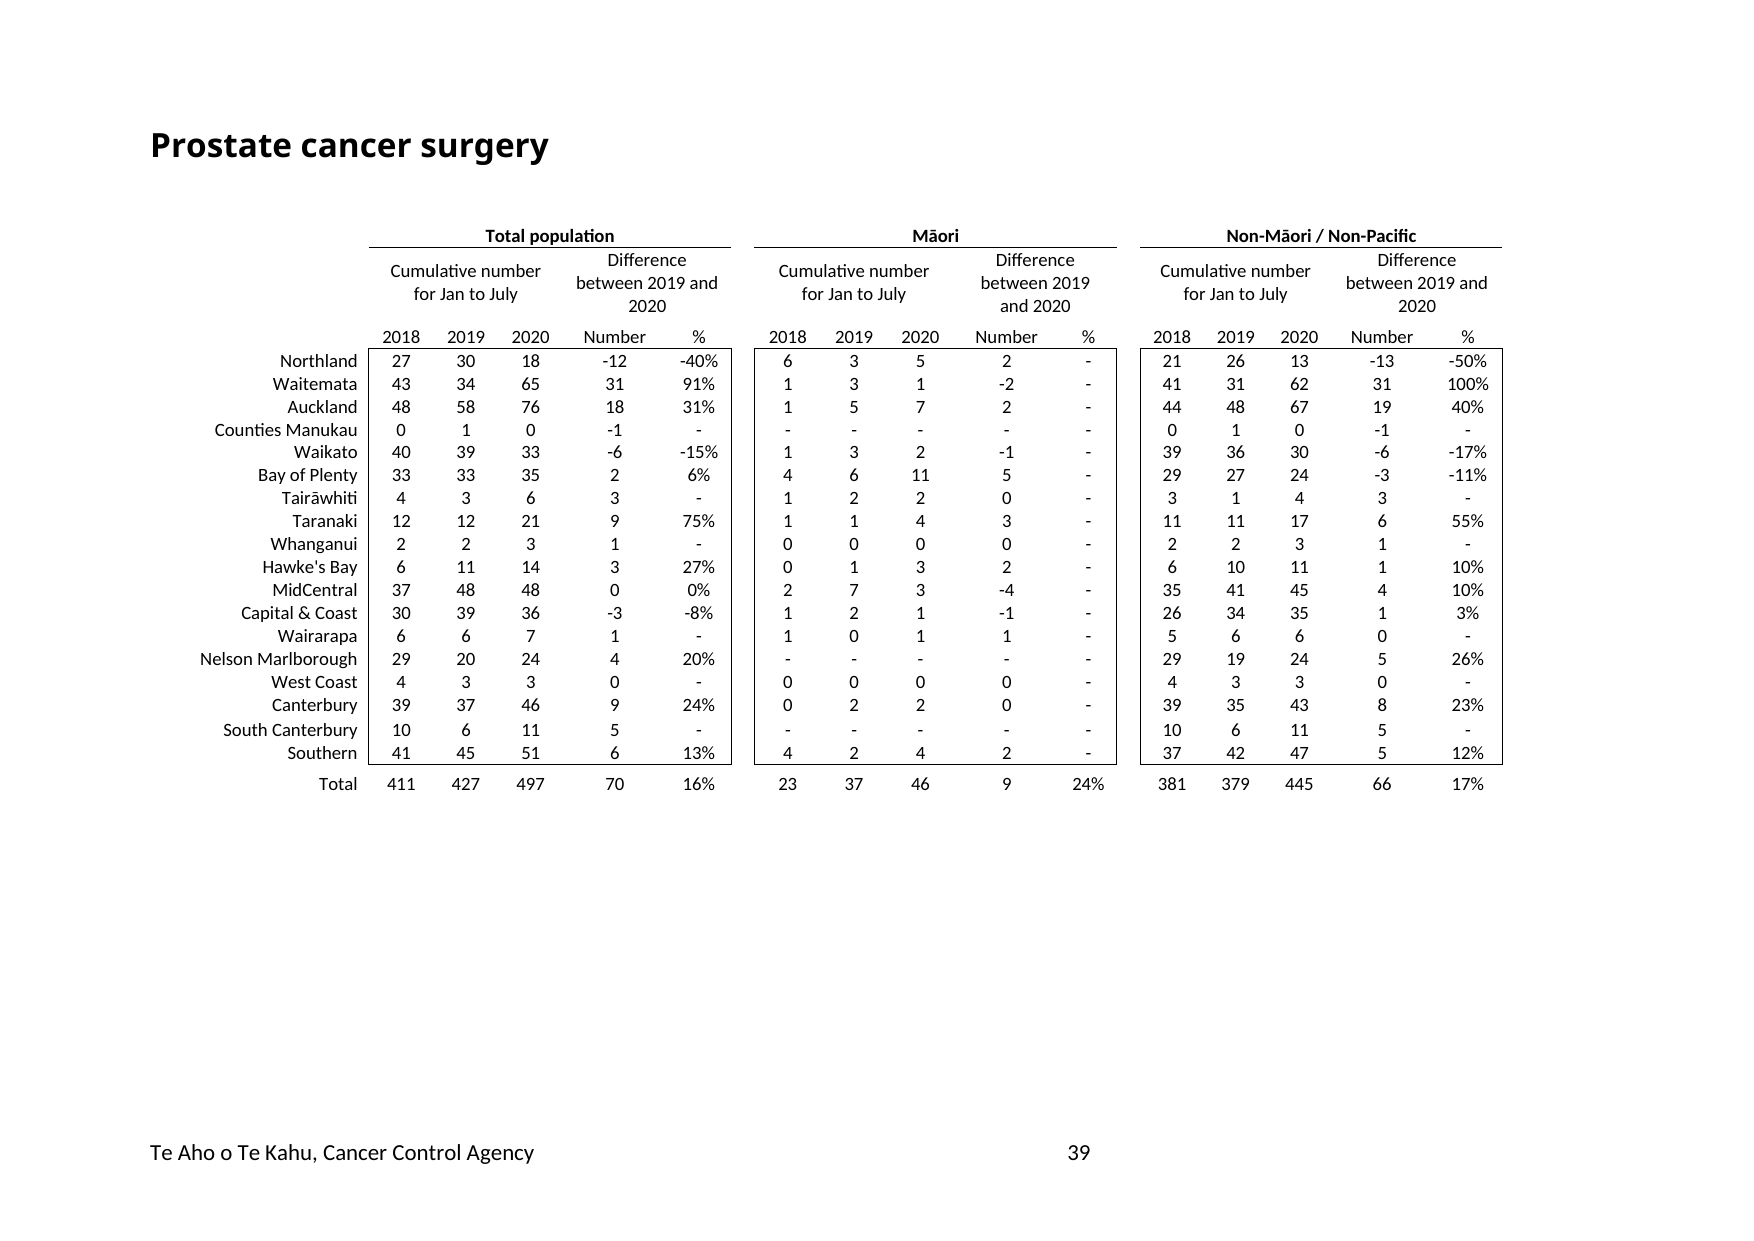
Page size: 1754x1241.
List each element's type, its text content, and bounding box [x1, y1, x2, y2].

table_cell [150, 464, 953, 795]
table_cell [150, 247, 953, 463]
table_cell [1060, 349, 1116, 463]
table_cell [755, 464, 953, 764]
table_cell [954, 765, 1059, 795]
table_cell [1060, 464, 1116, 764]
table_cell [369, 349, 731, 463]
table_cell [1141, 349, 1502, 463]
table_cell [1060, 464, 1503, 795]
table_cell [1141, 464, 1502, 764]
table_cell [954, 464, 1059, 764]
subtitle Prostate cancer surgery [150, 122, 1604, 168]
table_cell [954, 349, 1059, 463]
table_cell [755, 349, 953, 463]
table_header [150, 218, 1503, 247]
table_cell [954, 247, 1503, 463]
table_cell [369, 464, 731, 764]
